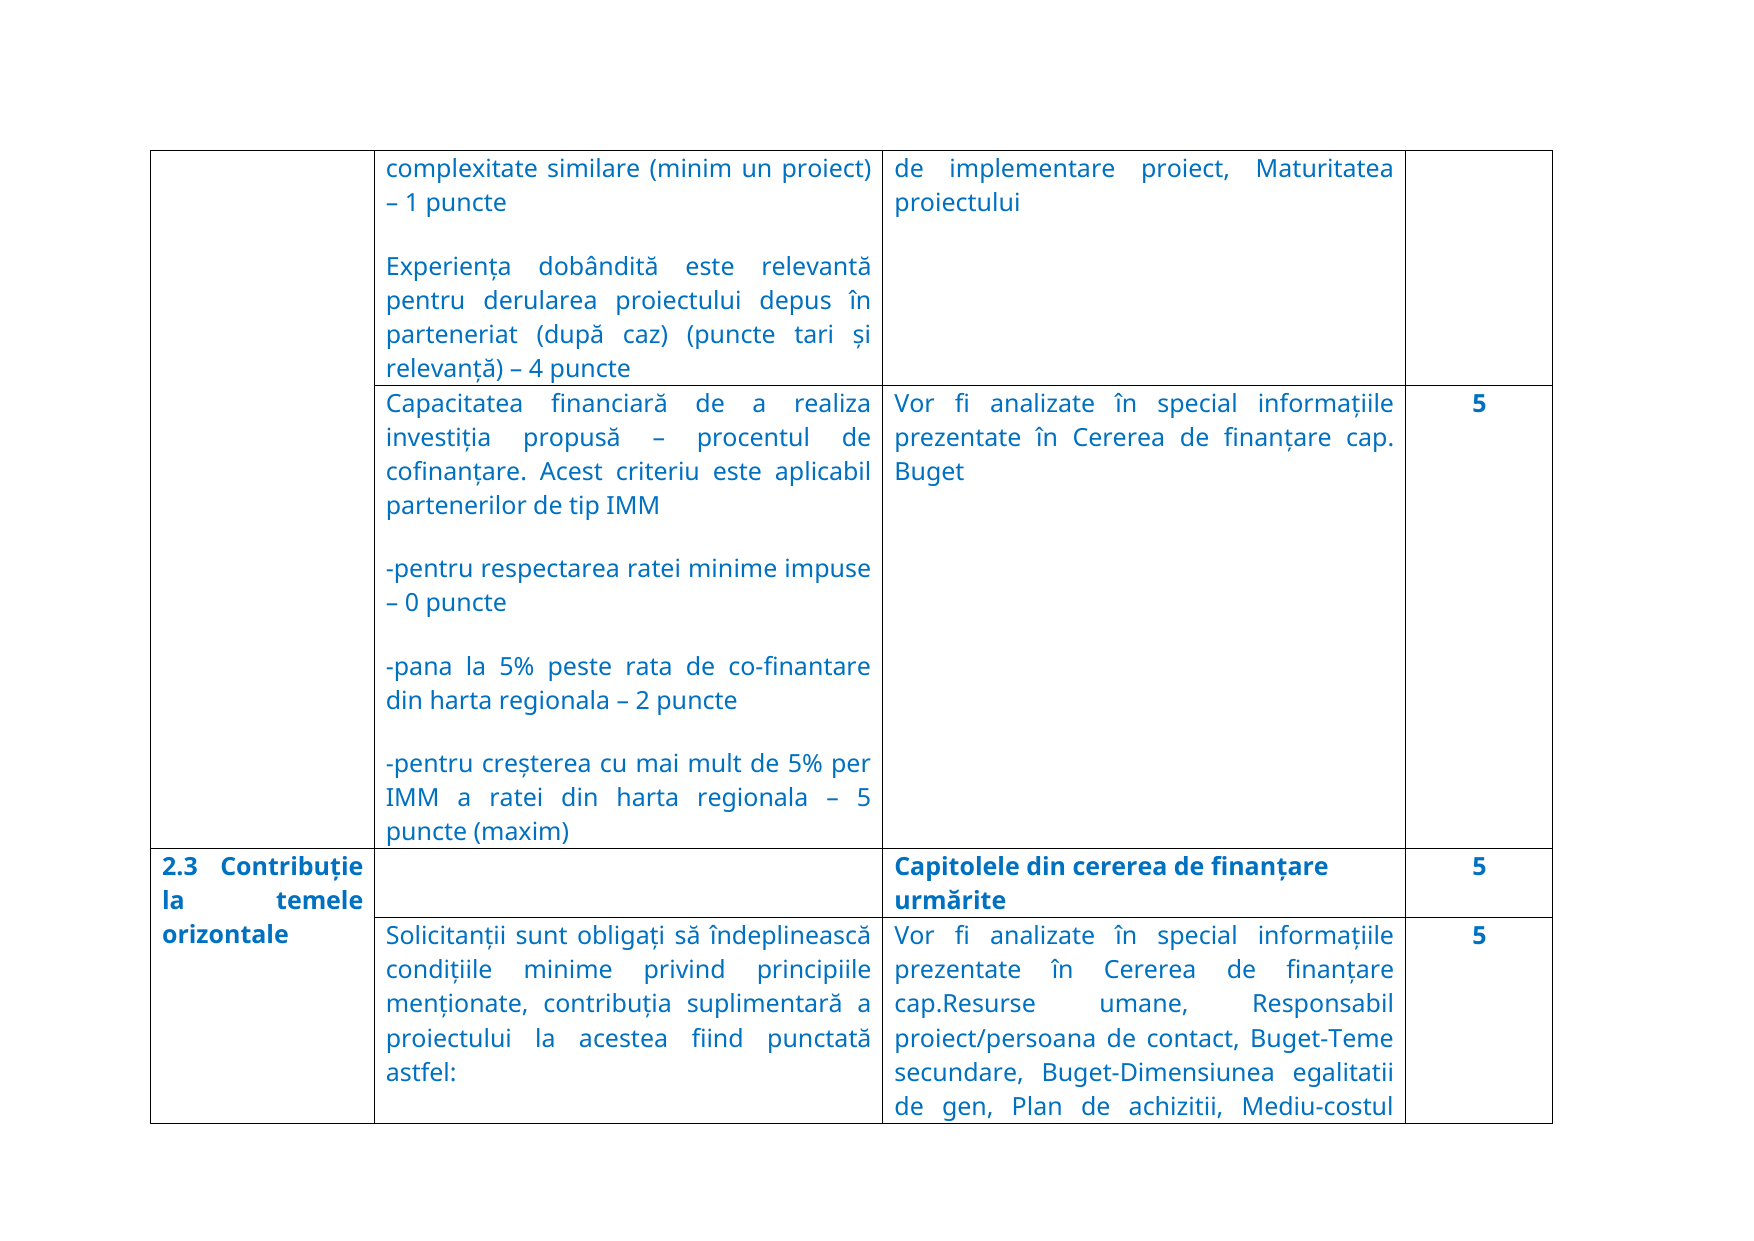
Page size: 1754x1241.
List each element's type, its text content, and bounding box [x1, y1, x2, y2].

table_cell 5 [1406, 151, 1552, 384]
table_cell 5 [1406, 849, 1552, 917]
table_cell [375, 151, 882, 384]
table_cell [375, 918, 882, 1122]
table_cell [883, 151, 1405, 384]
table_cell Vor fi analizate în special informaţiile prezentate în Cererea de finanţare cap. Buget [883, 386, 1405, 848]
table_cell Capitolele din cererea de finanțare urmărite [883, 849, 1405, 917]
table_cell [375, 849, 882, 917]
table_cell 5 [1406, 386, 1552, 848]
table_cell 2.3 Contribuție la temele orizontale [151, 849, 374, 1122]
table_cell Capacitatea financiară de a realiza investiția propusă – procentul de cofinanțare. Acest criteriu este aplicabil partenerilor de tip IMM -pentru respectarea ratei minime impuse – 0 puncte -pana la 5% peste rata de co-finantare din harta regionala – 2 puncte -pentru creșterea cu mai mult de 5% per IMM a ratei din harta regionala – 5 puncte (maxim) [375, 386, 882, 848]
table_cell 5 [1406, 918, 1552, 1122]
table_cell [883, 918, 1405, 1122]
